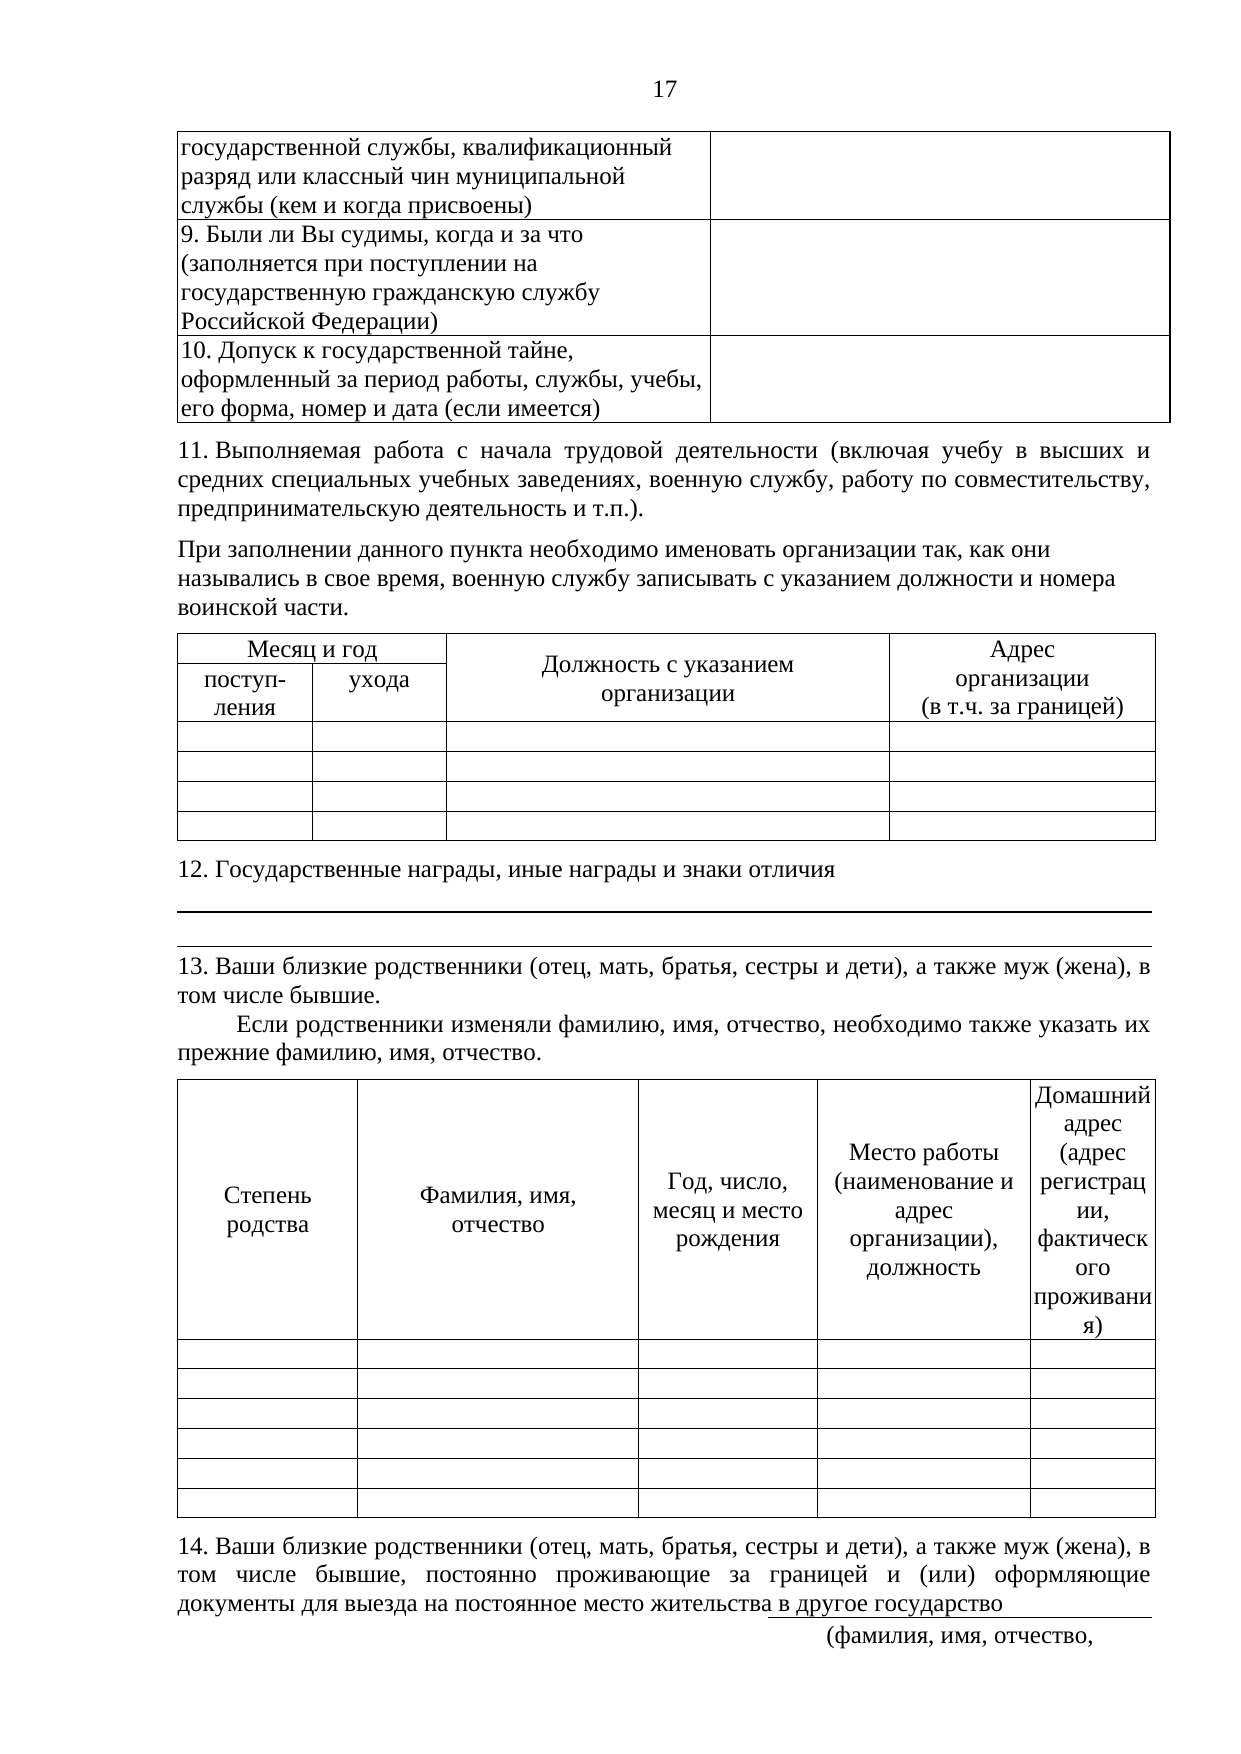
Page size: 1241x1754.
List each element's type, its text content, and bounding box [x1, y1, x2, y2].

text Если родственники изменяли фамилию, имя, отчество, необходимо также указать их прежние фамилию, имя, отчество. [177, 1009, 1152, 1066]
table_header Месяц и год [178, 634, 446, 663]
table_cell [178, 812, 312, 840]
table_cell [358, 1340, 638, 1368]
table_cell [178, 1369, 357, 1398]
table_cell [178, 1399, 357, 1428]
table_cell [178, 782, 312, 811]
table_cell [178, 1429, 357, 1458]
table_cell [1031, 1459, 1155, 1487]
table_header Адрес организации (в т.ч. за границей) [890, 634, 1155, 721]
table_cell [358, 1459, 638, 1487]
table_cell [890, 782, 1155, 811]
table_cell [1031, 1429, 1155, 1458]
table_header Фамилия, имя, отчество [358, 1080, 638, 1338]
table_cell [818, 1429, 1030, 1458]
text 13. Ваши близкие родственники (отец, мать, братья, сестры и дети), а также муж (жена), в том числе бывшие. [177, 951, 1152, 1009]
table_cell [178, 722, 312, 751]
text При заполнении данного пункта необходимо именовать организации так, как они назывались в свое время, военную службу записывать с указанием должности и номера воинской части. [177, 534, 1152, 620]
table_cell [711, 132, 1169, 218]
table_cell [1031, 1399, 1155, 1428]
table_cell ухода [313, 664, 446, 721]
table_cell [818, 1399, 1030, 1428]
table_cell [711, 336, 1169, 422]
table_cell 10. Допуск к государственной тайне, оформленный за период работы, службы, учебы, его форма, номер и дата (если имеется) [178, 336, 710, 422]
table_cell [639, 1459, 817, 1487]
table_cell [639, 1429, 817, 1458]
table_cell [178, 1340, 357, 1368]
text 12. Государственные награды, иные награды и знаки отличия [177, 854, 1152, 883]
table_cell [890, 752, 1155, 781]
table_cell [1031, 1340, 1155, 1368]
table_cell [711, 220, 1169, 334]
text (фамилия, имя, отчество, [768, 1618, 1152, 1649]
table_cell [818, 1369, 1030, 1398]
table_header Домашний адрес (адрес регистрации, фактического проживания) [1031, 1080, 1155, 1338]
table_cell [1031, 1369, 1155, 1398]
table_cell [447, 782, 889, 811]
table_cell 9. Были ли Вы судимы, когда и за что (заполняется при поступлении на государственную гражданскую службу Российской Федерации) [178, 220, 710, 334]
table_cell [178, 752, 312, 781]
table_cell [313, 782, 446, 811]
table_cell [639, 1369, 817, 1398]
table_cell [447, 812, 889, 840]
table_cell [447, 752, 889, 781]
table_cell [358, 1429, 638, 1458]
table_cell [890, 812, 1155, 840]
table_cell [639, 1489, 817, 1517]
table_cell [358, 1399, 638, 1428]
table_cell [818, 1489, 1030, 1517]
table_cell [1031, 1489, 1155, 1517]
table_header Место работы (наименование и адрес организации), должность [818, 1080, 1030, 1338]
table_header Должность с указанием организации [447, 634, 889, 721]
table_cell [639, 1340, 817, 1368]
table_cell [313, 812, 446, 840]
table_cell [447, 722, 889, 751]
table_cell [178, 1489, 357, 1517]
table_cell [890, 722, 1155, 751]
table_header Степень родства [178, 1080, 357, 1338]
table_cell [818, 1340, 1030, 1368]
table_cell [313, 722, 446, 751]
table_cell поступления [178, 664, 312, 721]
table_cell [639, 1399, 817, 1428]
table_cell [178, 1459, 357, 1487]
text 14. Ваши близкие родственники (отец, мать, братья, сестры и дети), а также муж (жена), в том числе бывшие, постоянно проживающие за границей и (или) оформляющие документы для выезда на постоянное место жительства в другое государство [177, 1531, 1152, 1617]
table_cell [358, 1369, 638, 1398]
table_cell [818, 1459, 1030, 1487]
table_header Год, число, месяц и место рождения [639, 1080, 817, 1338]
table_cell [313, 752, 446, 781]
text 11. Выполняемая работа с начала трудовой деятельности (включая учебу в высших и средних специальных учебных заведениях, военную службу, работу по совместительству, предпринимательскую деятельность и т.п.). [177, 435, 1152, 522]
table_cell [358, 1489, 638, 1517]
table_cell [178, 132, 710, 218]
